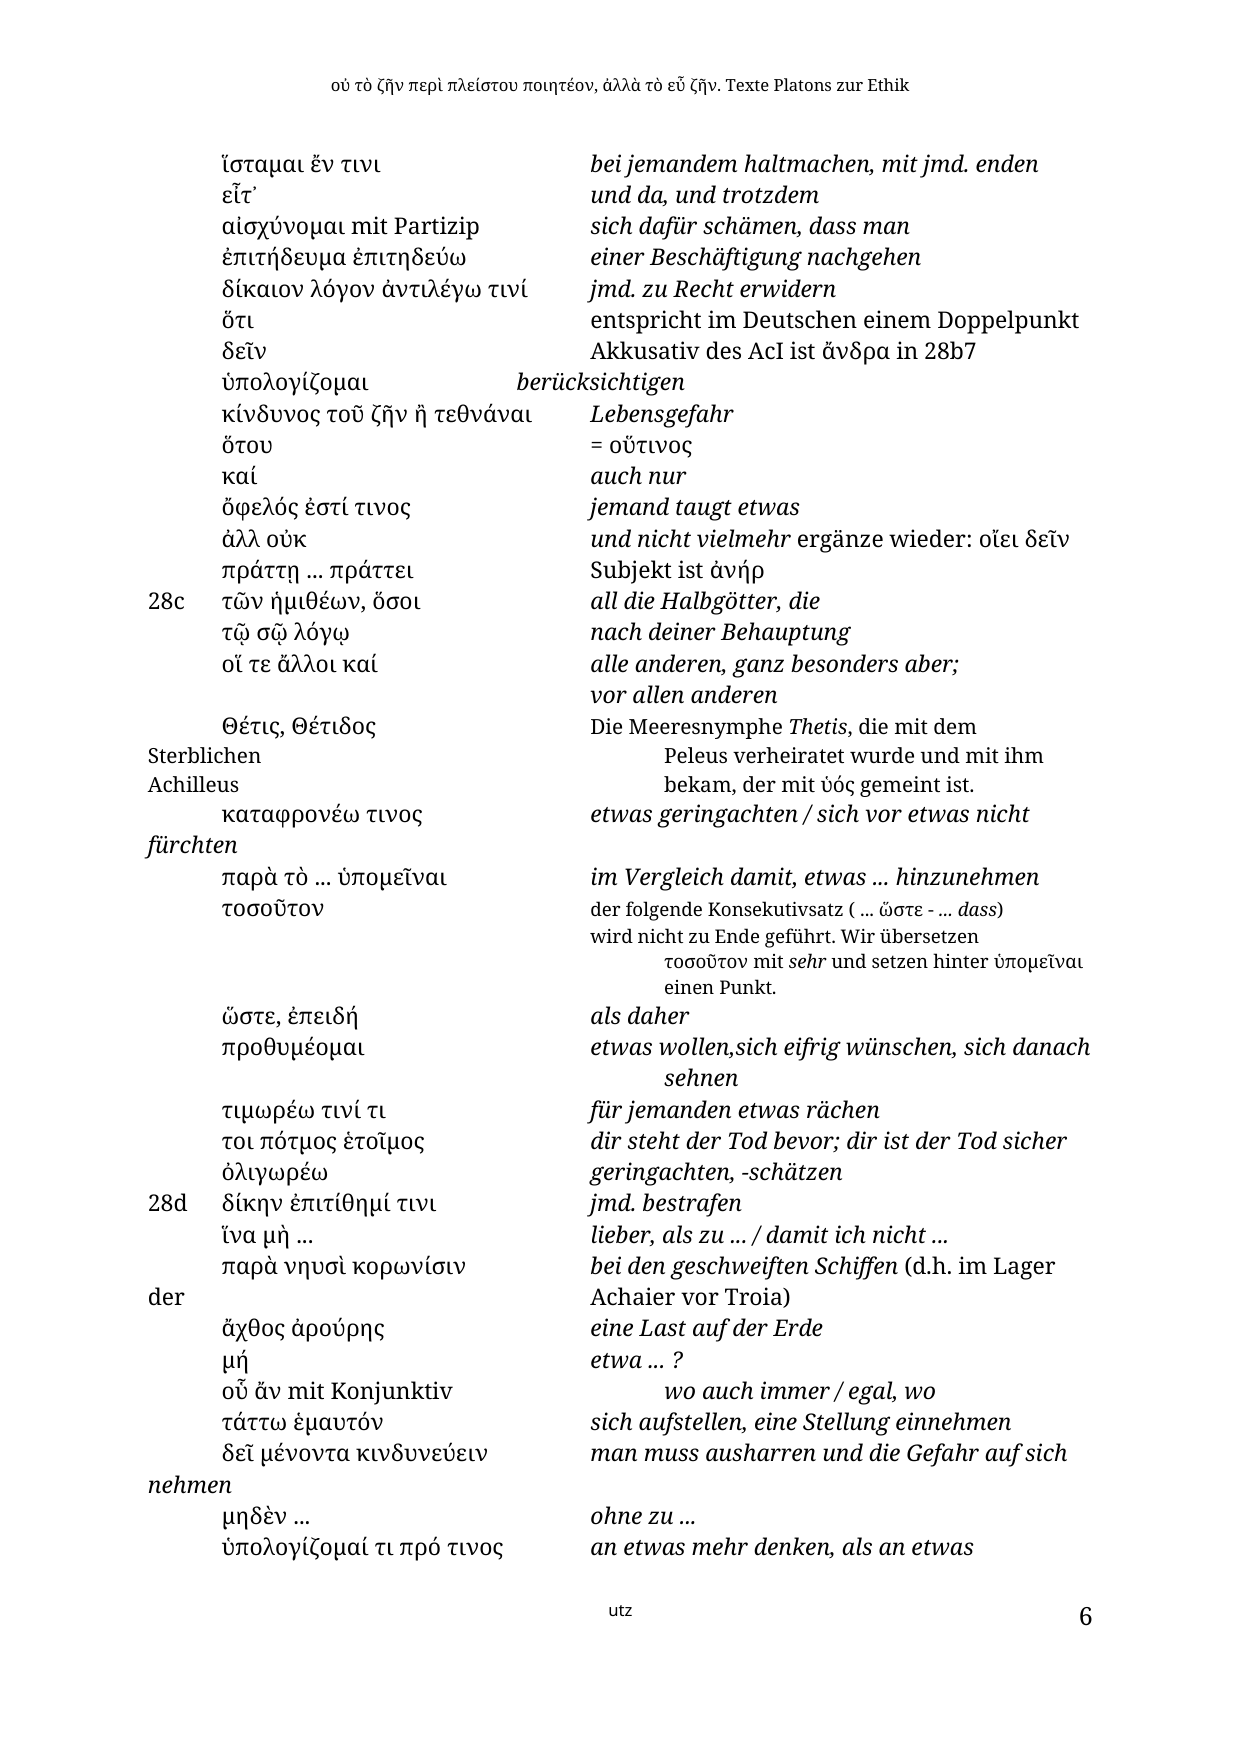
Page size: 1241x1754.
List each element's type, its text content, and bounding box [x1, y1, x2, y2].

text ἵσταμαι ἔν τινι bei jemandem haltmachen, mit jmd. enden [148, 148, 1093, 179]
text τῷ σῷ λόγῳ nach deiner Behauptung [148, 616, 1093, 648]
text ἀλλ οὐκ und nicht vielmehr ergänze wieder: οἴει δεῖν [148, 523, 1093, 554]
text μηδὲν ... ohne zu ... [148, 1500, 1093, 1531]
text vor allen anderen [148, 679, 1093, 710]
text ἐπιτήδευμα ἐπιτηδεύω einer Beschäftigung nachgehen [148, 241, 1093, 273]
text ὅτι entspricht im Deutschen einem Doppelpunkt [148, 304, 1093, 335]
text δεῖν Akkusativ des AcI ist ἄνδρα in 28b7 [148, 335, 1093, 366]
text 28d δίκην ἐπιτίθημί τινι jmd. bestrafen [148, 1187, 1093, 1218]
text οἵ τε ἄλλοι καί alle anderen, ganz besonders aber; [148, 648, 1093, 679]
text ὥστε, ἐπειδή als daher [148, 1000, 1093, 1031]
text μή etwa ... ? [148, 1343, 1093, 1375]
text παρὰ τὸ ... ὑπομεῖναι im Vergleich damit, etwas ... hinzunehmen [148, 861, 1093, 892]
text ὅτου = οὕτινος [148, 429, 1093, 460]
text τιμωρέω τινί τι für jemanden etwas rächen [148, 1093, 1093, 1125]
text τοσοῦτον der folgende Konsekutivsatz ( ... ὥστε - ... dass) wird nicht zu Ende geführt. Wir übersetzen τοσοῦτον mit sehr und setzen hinter ὑπομεῖναι einen Punkt. [148, 892, 1093, 1000]
text ὄφελός ἐστί τινος jemand taugt etwas [148, 491, 1093, 523]
text προθυμέομαι etwas wollen,sich eifrig wünschen, sich danach sehnen [148, 1031, 1093, 1093]
text ὑπολογίζομαί τι πρό τινος an etwas mehr denken, als an etwas [148, 1531, 1093, 1562]
text δεῖ μένοντα κινδυνεύειν man muss ausharren und die Gefahr auf sich nehmen [148, 1437, 1093, 1500]
text κίνδυνος τοῦ ζῆν ἢ τεθνάναι Lebensgefahr [148, 398, 1093, 429]
text ὀλιγωρέω geringachten, -schätzen [148, 1156, 1093, 1187]
text εἶτ᾿ und da, und trotzdem [148, 179, 1093, 210]
text Θέτις, Θέτιδος Die Meeresnymphe Thetis, die mit dem Sterblichen Peleus verheiratet wurde und mit ihm Achilleus bekam, der mit ὑός gemeint ist. [148, 710, 1093, 798]
text ὑπολογίζομαι berücksichtigen [148, 366, 1093, 398]
text οὗ ἄν mit Konjunktiv wo auch immer / egal, wo [148, 1375, 1093, 1406]
text 28c τῶν ἡμιθέων, ὅσοι all die Halbgötter, die [148, 585, 1093, 616]
text καί auch nur [148, 460, 1093, 491]
text πράττῃ ... πράττει Subjekt ist ἀνήρ [148, 554, 1093, 585]
text δίκαιον λόγον ἀντιλέγω τινί jmd. zu Recht erwidern [148, 273, 1093, 304]
text ἵνα μὴ ... lieber, als zu ... / damit ich nicht ... [148, 1218, 1093, 1250]
text καταφρονέω τινος etwas geringachten / sich vor etwas nicht fürchten [148, 798, 1093, 861]
text τάττω ἑμαυτόν sich aufstellen, eine Stellung einnehmen [148, 1406, 1093, 1437]
text τοι πότμος ἑτοῖμος dir steht der Tod bevor; dir ist der Tod sicher [148, 1125, 1093, 1156]
text ἄχθος ἀρούρης eine Last auf der Erde [148, 1312, 1093, 1343]
text παρὰ νηυσὶ κορωνίσιν bei den geschweiften Schiffen (d.h. im Lager der Achaier vor Troia) [148, 1250, 1093, 1312]
text αἰσχύνομαι mit Partizip sich dafür schämen, dass man [148, 210, 1093, 241]
